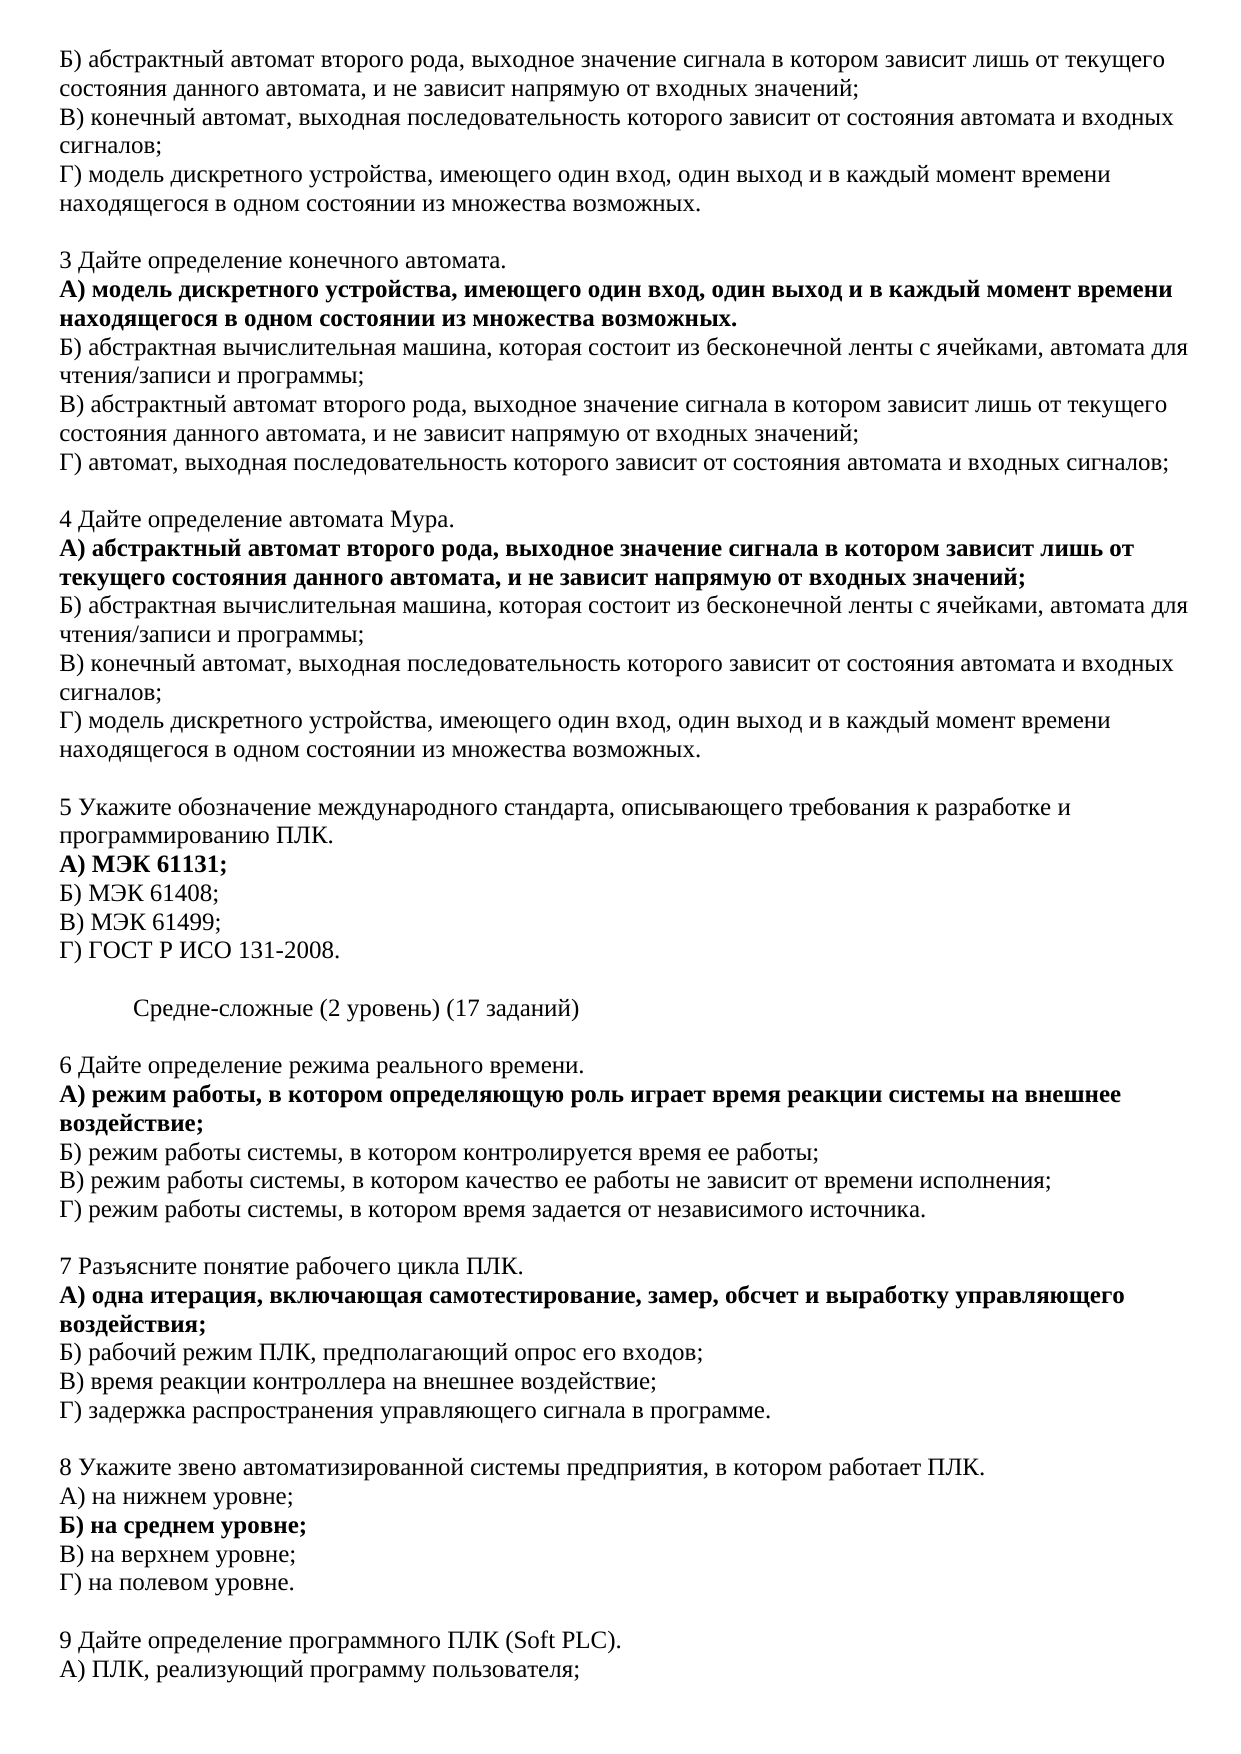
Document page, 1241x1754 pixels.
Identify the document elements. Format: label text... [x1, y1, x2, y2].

text Г) задержка распространения управляющего сигнала в программе. [59, 1395, 1196, 1424]
text Б) МЭК 61408; [59, 878, 1196, 907]
text Б) абстрактная вычислительная машина, которая состоит из бесконечной ленты с ячейками, автомата для чтения/записи и программы; [59, 332, 1196, 389]
text В) время реакции контроллера на внешнее воздействие; [59, 1366, 1196, 1395]
text А) абстрактный автомат второго рода, выходное значение сигнала в котором зависит лишь от текущего состояния данного автомата, и не зависит напрямую от входных значений; [59, 533, 1196, 591]
text В) МЭК 61499; [59, 907, 1196, 936]
text А) модель дискретного устройства, имеющего один вход, один выход и в каждый момент времени находящегося в одном состоянии из множества возможных. [59, 274, 1196, 332]
text Б) абстрактный автомат второго рода, выходное значение сигнала в котором зависит лишь от текущего состояния данного автомата, и не зависит напрямую от входных значений; [59, 44, 1196, 102]
text Г) модель дискретного устройства, имеющего один вход, один выход и в каждый момент времени находящегося в одном состоянии из множества возможных. [59, 706, 1196, 763]
text А) одна итерация, включающая самотестирование, замер, обсчет и выработку управляющего воздействия; [59, 1280, 1196, 1337]
text А) ПЛК, реализующий программу пользователя; [59, 1654, 1196, 1682]
text Г) режим работы системы, в котором время задается от независимого источника. [59, 1194, 1196, 1223]
text В) конечный автомат, выходная последовательность которого зависит от состояния автомата и входных сигналов; [59, 102, 1196, 159]
text 8 Укажите звено автоматизированной системы предприятия, в котором работает ПЛК. [59, 1452, 1196, 1481]
text В) абстрактный автомат второго рода, выходное значение сигнала в котором зависит лишь от текущего состояния данного автомата, и не зависит напрямую от входных значений; [59, 389, 1196, 447]
text Б) рабочий режим ПЛК, предполагающий опрос его входов; [59, 1337, 1196, 1366]
text В) конечный автомат, выходная последовательность которого зависит от состояния автомата и входных сигналов; [59, 648, 1196, 706]
text В) режим работы системы, в котором качество ее работы не зависит от времени исполнения; [59, 1166, 1196, 1194]
text А) на нижнем уровне; [59, 1481, 1196, 1510]
text А) режим работы, в котором определяющую роль играет время реакции системы на внешнее воздействие; [59, 1079, 1196, 1137]
text 4 Дайте определение автомата Мура. [59, 504, 1196, 533]
text В) на верхнем уровне; [59, 1539, 1196, 1567]
text А) МЭК 61131; [59, 849, 1196, 878]
text Б) абстрактная вычислительная машина, которая состоит из бесконечной ленты с ячейками, автомата для чтения/записи и программы; [59, 591, 1196, 648]
text 7 Разъясните понятие рабочего цикла ПЛК. [59, 1251, 1196, 1280]
text Г) на полевом уровне. [59, 1567, 1196, 1596]
text 9 Дайте определение программного ПЛК (Soft PLC). [59, 1625, 1196, 1654]
text 6 Дайте определение режима реального времени. [59, 1051, 1196, 1079]
text Б) на среднем уровне; [59, 1510, 1196, 1539]
text Г) ГОСТ Р ИСО 131-2008. [59, 936, 1196, 964]
text 5 Укажите обозначение международного стандарта, описывающего требования к разработке и программированию ПЛК. [59, 792, 1196, 849]
text 3 Дайте определение конечного автомата. [59, 246, 1196, 274]
text Средне-сложные (2 уровень) (17 заданий) [59, 993, 1196, 1022]
text Г) модель дискретного устройства, имеющего один вход, один выход и в каждый момент времени находящегося в одном состоянии из множества возможных. [59, 159, 1196, 217]
text Б) режим работы системы, в котором контролируется время ее работы; [59, 1137, 1196, 1166]
text Г) автомат, выходная последовательность которого зависит от состояния автомата и входных сигналов; [59, 447, 1196, 476]
